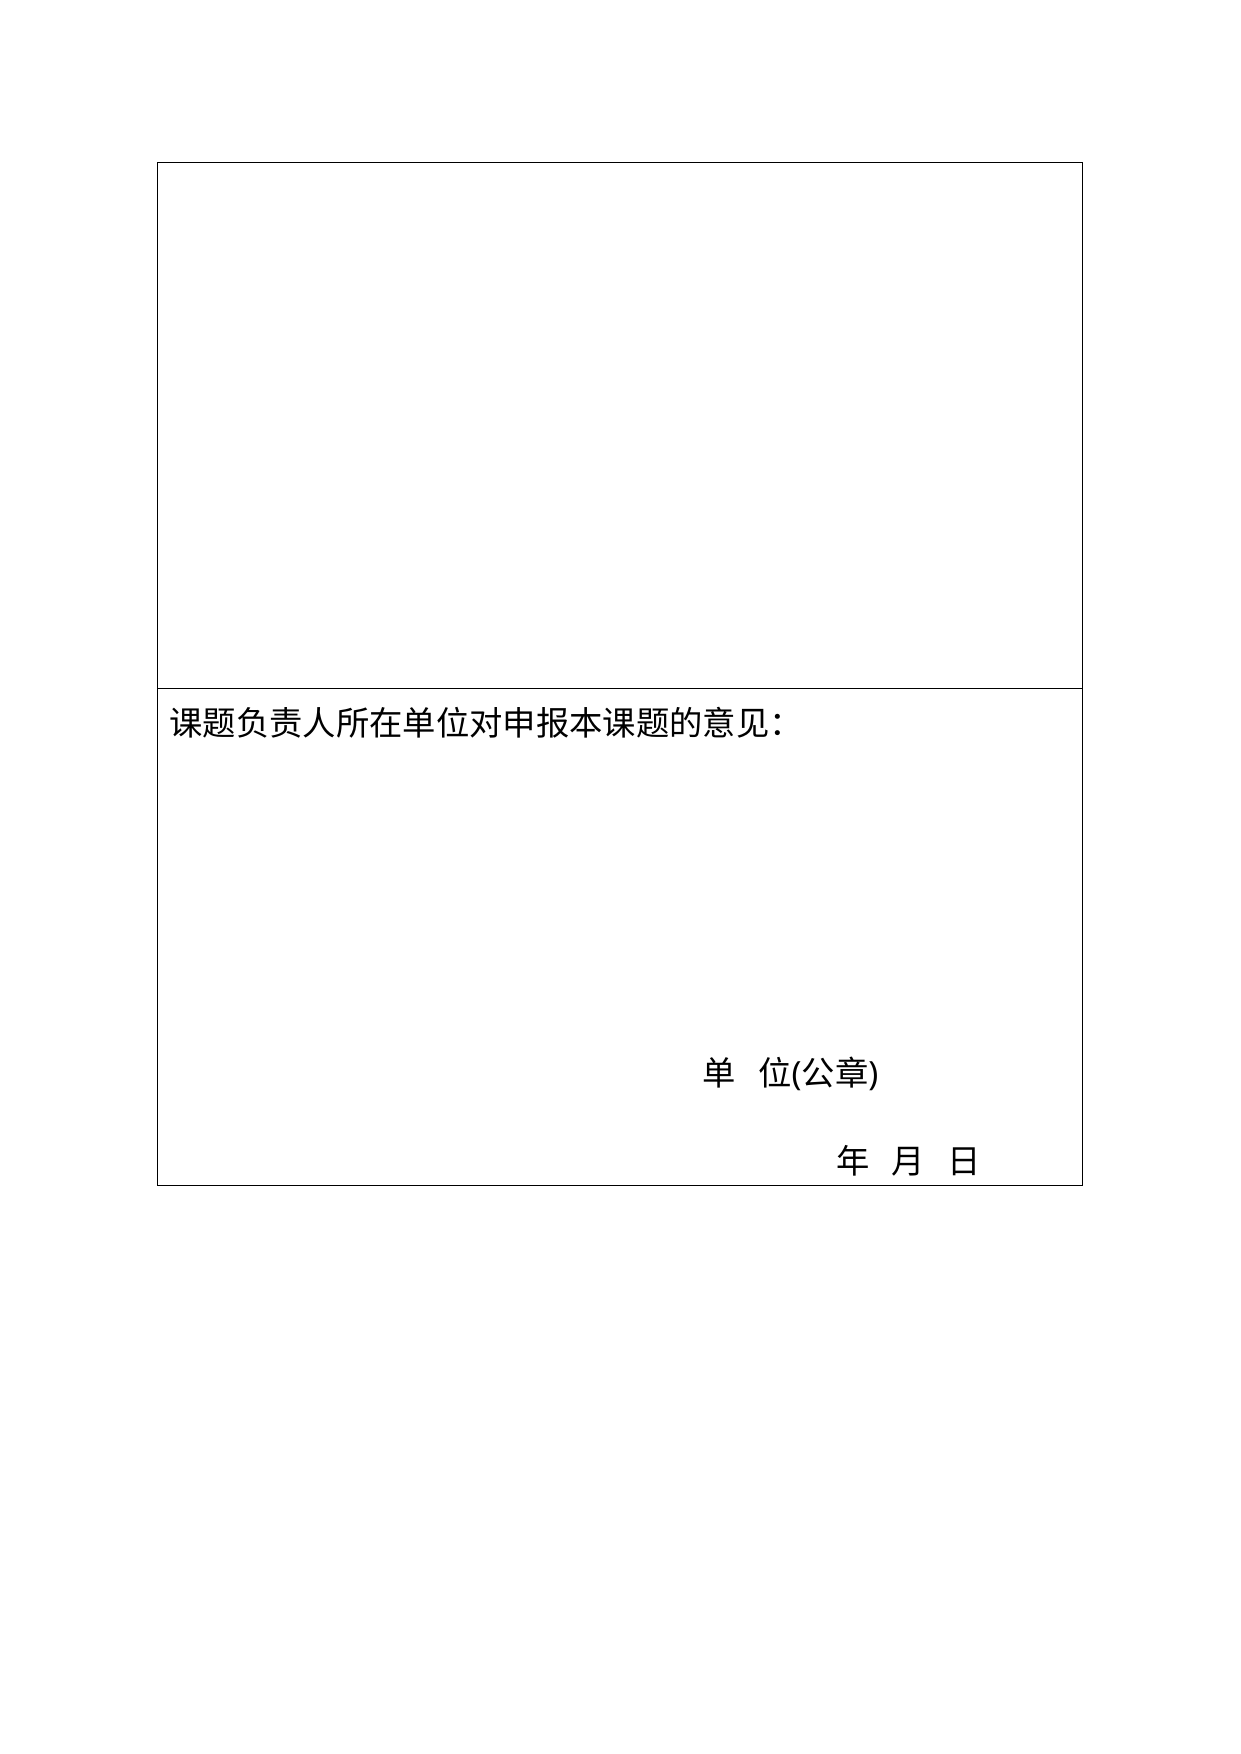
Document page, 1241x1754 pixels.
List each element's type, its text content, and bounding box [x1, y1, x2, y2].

table_cell 课题负责人所在单位对申报本课题的意见： 单 位(公章) 年 月 日 [158, 689, 1082, 1185]
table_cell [158, 163, 1082, 688]
